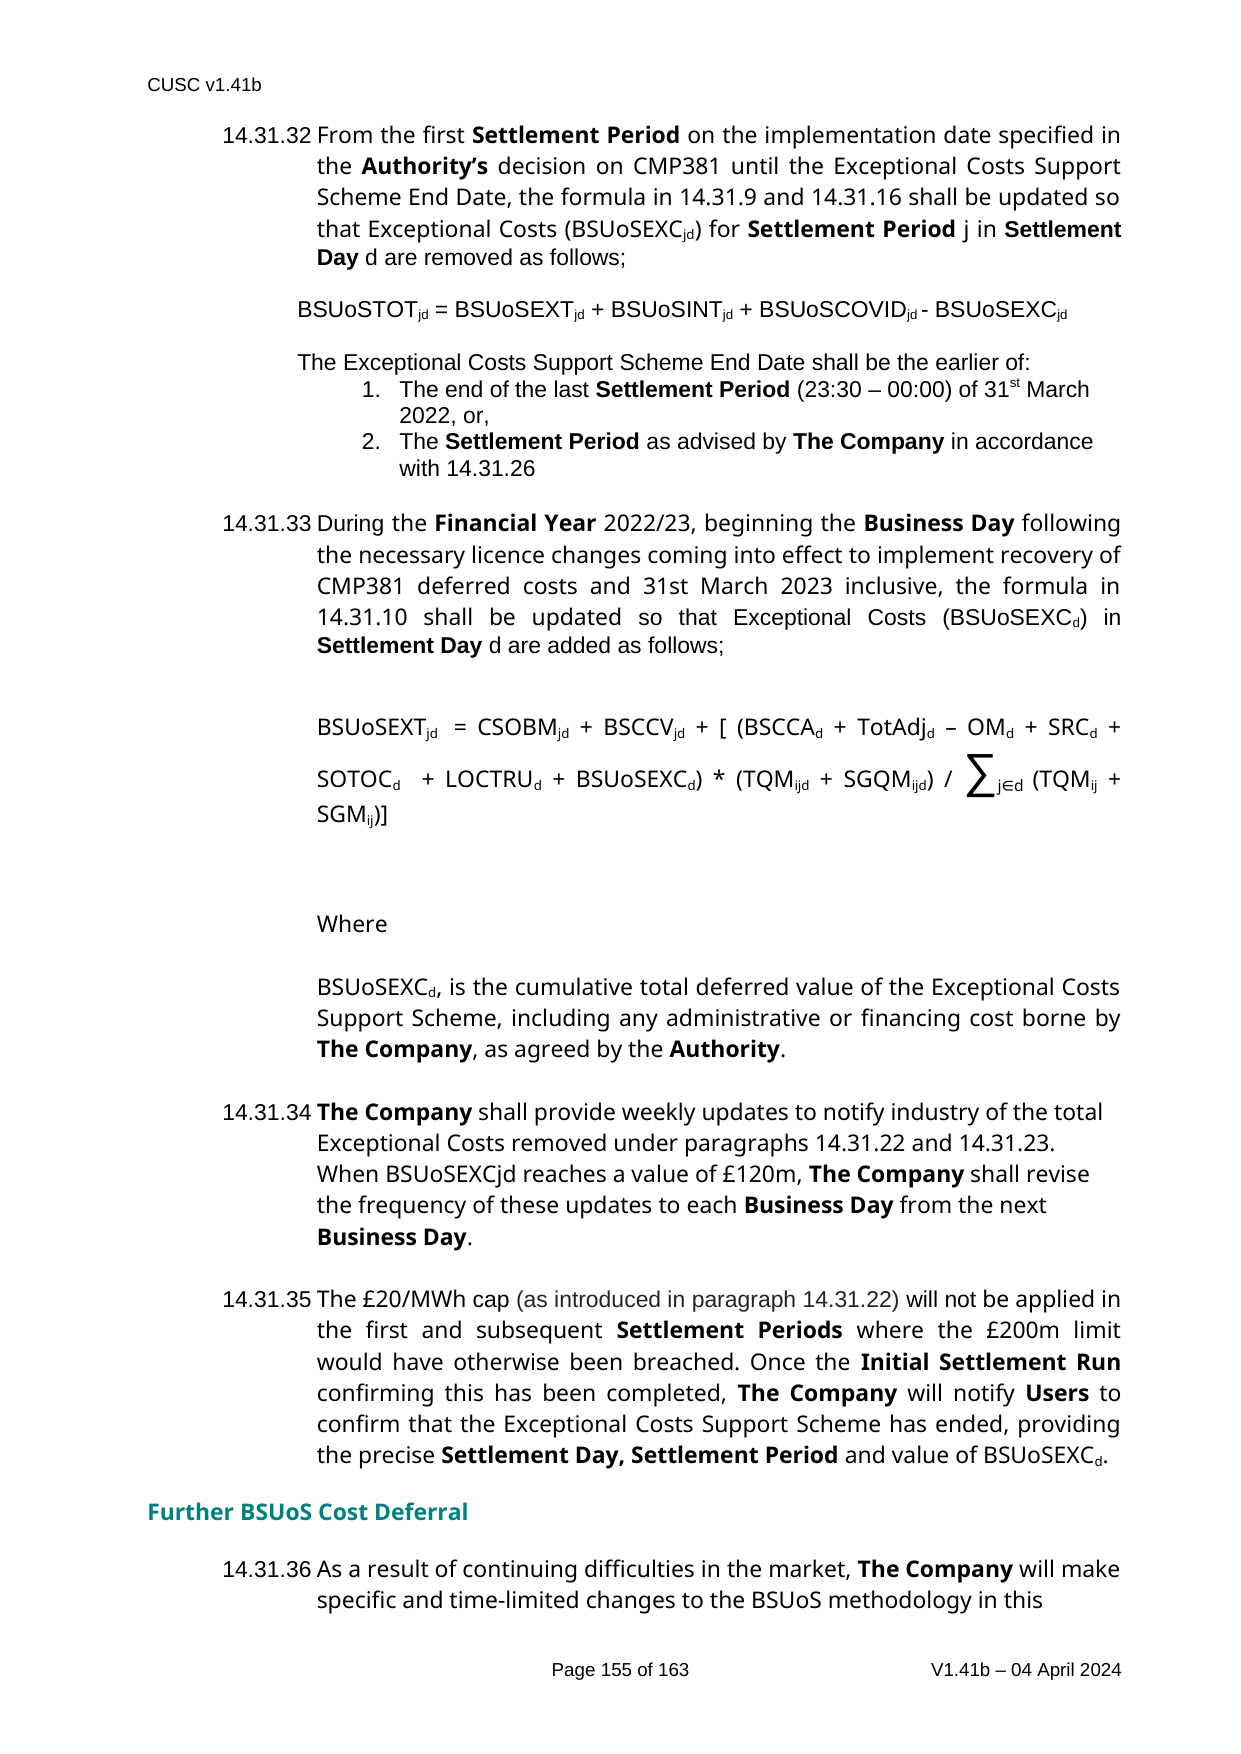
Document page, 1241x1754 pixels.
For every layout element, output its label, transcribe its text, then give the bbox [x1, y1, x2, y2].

list From the first Settlement Period on the implementation date specified in the Authority’s decision on CMP381 until the Exceptional Costs Support Scheme End Date, the formula in 14.31.9 and 14.31.16 shall be updated so that Exceptional Costs (BSUoSEXCjd) for Settlement Period j in Settlement Day d are removed as follows; [222, 119, 1121, 270]
text The Exceptional Costs Support Scheme End Date shall be the earlier of: [297, 349, 1121, 376]
text BSUoSTOTjd = BSUoSEXTjd + BSUoSINTjd + BSUoSCOVIDjd - BSUoSEXCjd [222, 296, 1121, 323]
list The Settlement Period as advised by The Company in accordance with 14.31.26 [362, 428, 1121, 481]
text BSUoSEXCd, is the cumulative total deferred value of the Exceptional Costs Support Scheme, including any administrative or financing cost borne by The Company, as agreed by the Authority. [317, 971, 1121, 1064]
list The end of the last Settlement Period (23:30 – 00:00) of 31st March 2022, or, [362, 376, 1121, 428]
list The Company shall provide weekly updates to notify industry of the total Exceptional Costs removed under paragraphs 14.31.22 and 14.31.23. When BSUoSEXCjd reaches a value of £120m, The Company shall revise the frequency of these updates to each Business Day from the next Business Day. [222, 1096, 1121, 1252]
text Further BSUoS Cost Deferral [147, 1496, 1121, 1527]
list During the Financial Year 2022/23, beginning the Business Day following the necessary licence changes coming into effect to implement recovery of CMP381 deferred costs and 31st March 2023 inclusive, the formula in 14.31.10 shall be updated so that Exceptional Costs (BSUoSEXCd) in Settlement Day d are added as follows; [222, 507, 1121, 659]
text Where [317, 881, 1121, 939]
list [222, 1553, 1121, 1615]
text BSUoSEXTjd = CSOBMjd + BSCCVjd + [ (BSCCAd + TotAdjd – OMd + SRCd + SOTOCd + LOCTRUd + BSUoSEXCd) * (TQMijd + SGQMijd) / ∑j∈d (TQMij + SGMij)] [317, 711, 1121, 829]
list The £20/MWh cap (as introduced in paragraph 14.31.22) will not be applied in the first and subsequent Settlement Periods where the £200m limit would have otherwise been breached. Once the Initial Settlement Run confirming this has been completed, The Company will notify Users to confirm that the Exceptional Costs Support Scheme has ended, providing the precise Settlement Day, Settlement Period and value of BSUoSEXCd. [222, 1283, 1121, 1471]
